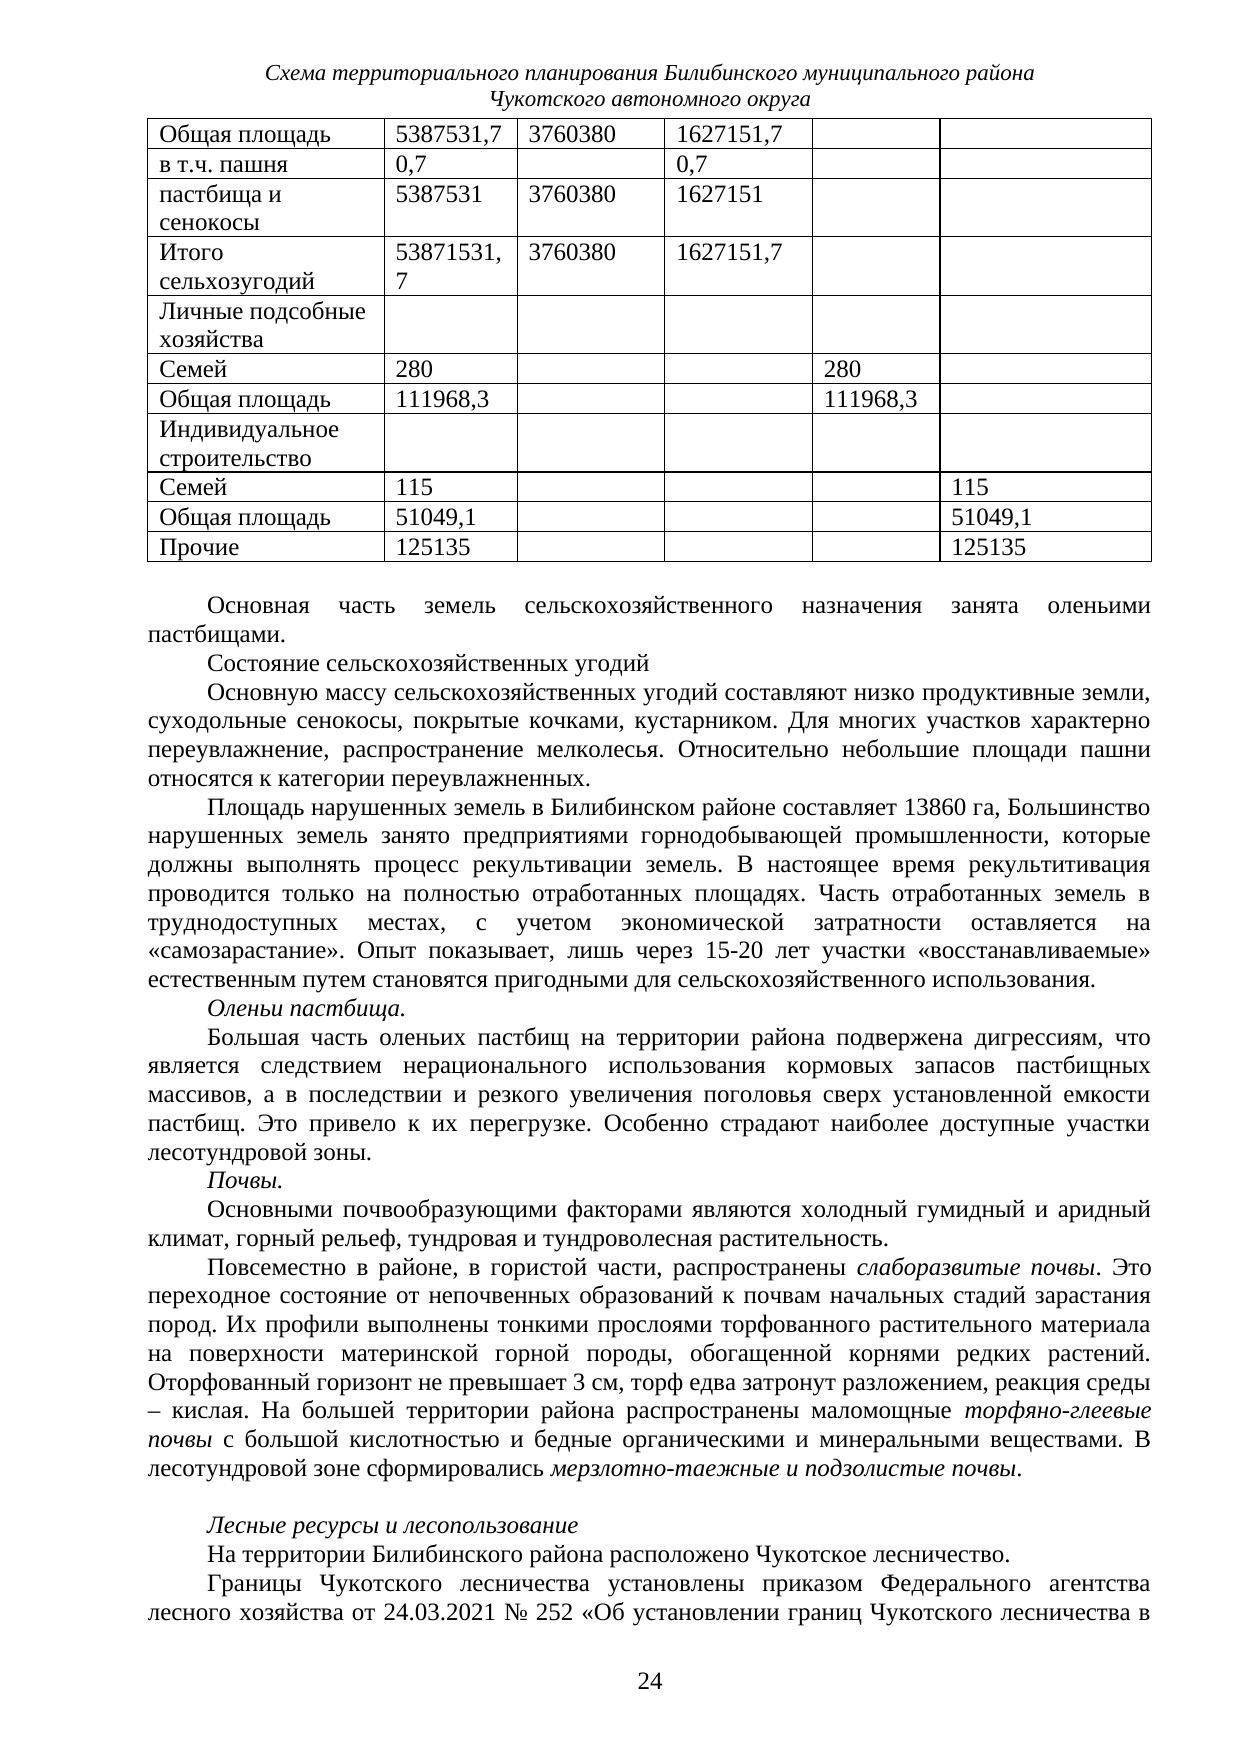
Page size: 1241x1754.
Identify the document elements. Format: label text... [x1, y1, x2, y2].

table_cell 5387531 [385, 179, 517, 236]
table_cell [385, 414, 517, 471]
table_cell 111968,3 [385, 384, 517, 413]
table_cell [813, 502, 939, 531]
table_cell пастбища и сенокосы [148, 179, 384, 236]
table_cell [813, 237, 939, 295]
table_cell [518, 414, 664, 471]
table_cell [813, 532, 939, 561]
table_cell Семей [148, 354, 384, 383]
table_cell 51049,1 [941, 502, 1151, 531]
table_cell [518, 149, 664, 178]
table_cell [941, 149, 1151, 178]
text Почвы. [148, 1166, 1196, 1194]
table_cell [813, 414, 939, 471]
table_cell 115 [941, 473, 1151, 501]
table_cell 0,7 [665, 149, 812, 178]
table_cell Индивидуальное строительство [148, 414, 384, 471]
table_cell 5387531,7 [385, 119, 517, 148]
table_cell 3760380 [518, 119, 664, 148]
text Повсеместно в районе, в гористой части, распространены слаборазвитые почвы. Это переходное состояние от непочвенных образований к почвам начальных стадий зарастания пород. Их профили выполнены тонкими прослоями торфованного растительного материала на поверхности материнской горной породы, обогащенной корнями редких растений. Оторфованный горизонт не превышает 3 см, торф едва затронут разложением, реакция среды – кислая. На большей территории района распространены маломощные торфяно-глеевые почвы с большой кислотностью и бедные органическими и минеральными веществами. В лесотундровой зоне сформировались мерзлотно-таежные и подзолистые почвы. [148, 1252, 1152, 1482]
table_cell 115 [385, 473, 517, 501]
table_cell Общая площадь [148, 502, 384, 531]
table_cell 3760380 [518, 179, 664, 236]
text Состояние сельскохозяйственных угодий [148, 648, 1196, 677]
table_cell [518, 473, 664, 501]
table_cell [518, 502, 664, 531]
table_cell [941, 414, 1151, 471]
table_cell Общая площадь [148, 384, 384, 413]
text Площадь нарушенных земель в Билибинском районе составляет 13860 га, Большинство нарушенных земель занято предприятиями горнодобывающей промышленности, которые должны выполнять процесс рекультивации земель. В настоящее время рекультитивация проводится только на полностью отработанных площадях. Часть отработанных земель в труднодоступных местах, с учетом экономической затратности оставляется на «самозарастание». Опыт показывает, лишь через 15-20 лет участки «восстанавливаемые» естественным путем становятся пригодными для сельскохозяйственного использования. [148, 792, 1152, 993]
table_cell 125135 [385, 532, 517, 561]
table_cell Семей [148, 473, 384, 501]
table_cell 1627151,7 [665, 119, 812, 148]
text Основными почвообразующими факторами являются холодный гумидный и аридный климат, горный рельеф, тундровая и тундроволесная растительность. [148, 1194, 1152, 1252]
table_cell [813, 149, 939, 178]
table_cell [665, 384, 812, 413]
table_cell 0,7 [385, 149, 517, 178]
table_cell [665, 414, 812, 471]
table_cell [941, 296, 1151, 353]
table_cell [941, 119, 1151, 148]
table_cell 1627151 [665, 179, 812, 236]
table_cell Прочие [148, 532, 384, 561]
text Основная часть земель сельскохозяйственного назначения занята оленьими пастбищами. [148, 591, 1152, 648]
table_cell [518, 532, 664, 561]
table_cell [665, 532, 812, 561]
table_cell [813, 296, 939, 353]
table_cell [665, 502, 812, 531]
table_cell [518, 296, 664, 353]
table_cell 280 [813, 354, 939, 383]
text На территории Билибинского района расположено Чукотское лесничество. [148, 1539, 1152, 1568]
table_cell Личные подсобные хозяйства [148, 296, 384, 353]
table_cell Итого сельхозугодий [148, 237, 384, 295]
table_cell в т.ч. пашня [148, 149, 384, 178]
table_cell 3760380 [518, 237, 664, 295]
table_cell [813, 119, 939, 148]
table_cell [813, 179, 939, 236]
table_cell [941, 237, 1151, 295]
table_cell [813, 473, 939, 501]
table_cell 111968,3 [813, 384, 939, 413]
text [148, 1568, 1152, 1626]
table_cell [518, 354, 664, 383]
table_cell 280 [385, 354, 517, 383]
table_cell [665, 296, 812, 353]
table_cell 125135 [941, 532, 1151, 561]
table_cell 53871531,7 [385, 237, 517, 295]
text Большая часть оленьих пастбищ на территории района подвержена дигрессиям, что является следствием нерационального использования кормовых запасов пастбищных массивов, а в последствии и резкого увеличения поголовья сверх установленной емкости пастбищ. Это привело к их перегрузке. Особенно страдают наиболее доступные участки лесотундровой зоны. [148, 1022, 1152, 1166]
table_cell [941, 179, 1151, 236]
table_cell 51049,1 [385, 502, 517, 531]
table_cell Общая площадь [148, 119, 384, 148]
text Лесные ресурсы и лесопользование [148, 1511, 1152, 1539]
table_cell [665, 354, 812, 383]
table_cell [941, 354, 1151, 383]
table_cell [941, 384, 1151, 413]
table_cell [518, 384, 664, 413]
table_cell [665, 473, 812, 501]
text Основную массу сельскохозяйственных угодий составляют низко продуктивные земли, суходольные сенокосы, покрытые кочками, кустарником. Для многих участков характерно переувлажнение, распространение мелколесья. Относительно небольшие площади пашни относятся к категории переувлажненных. [148, 677, 1152, 792]
table_cell 1627151,7 [665, 237, 812, 295]
table_cell [385, 296, 517, 353]
text Оленьи пастбища. [148, 993, 1152, 1022]
